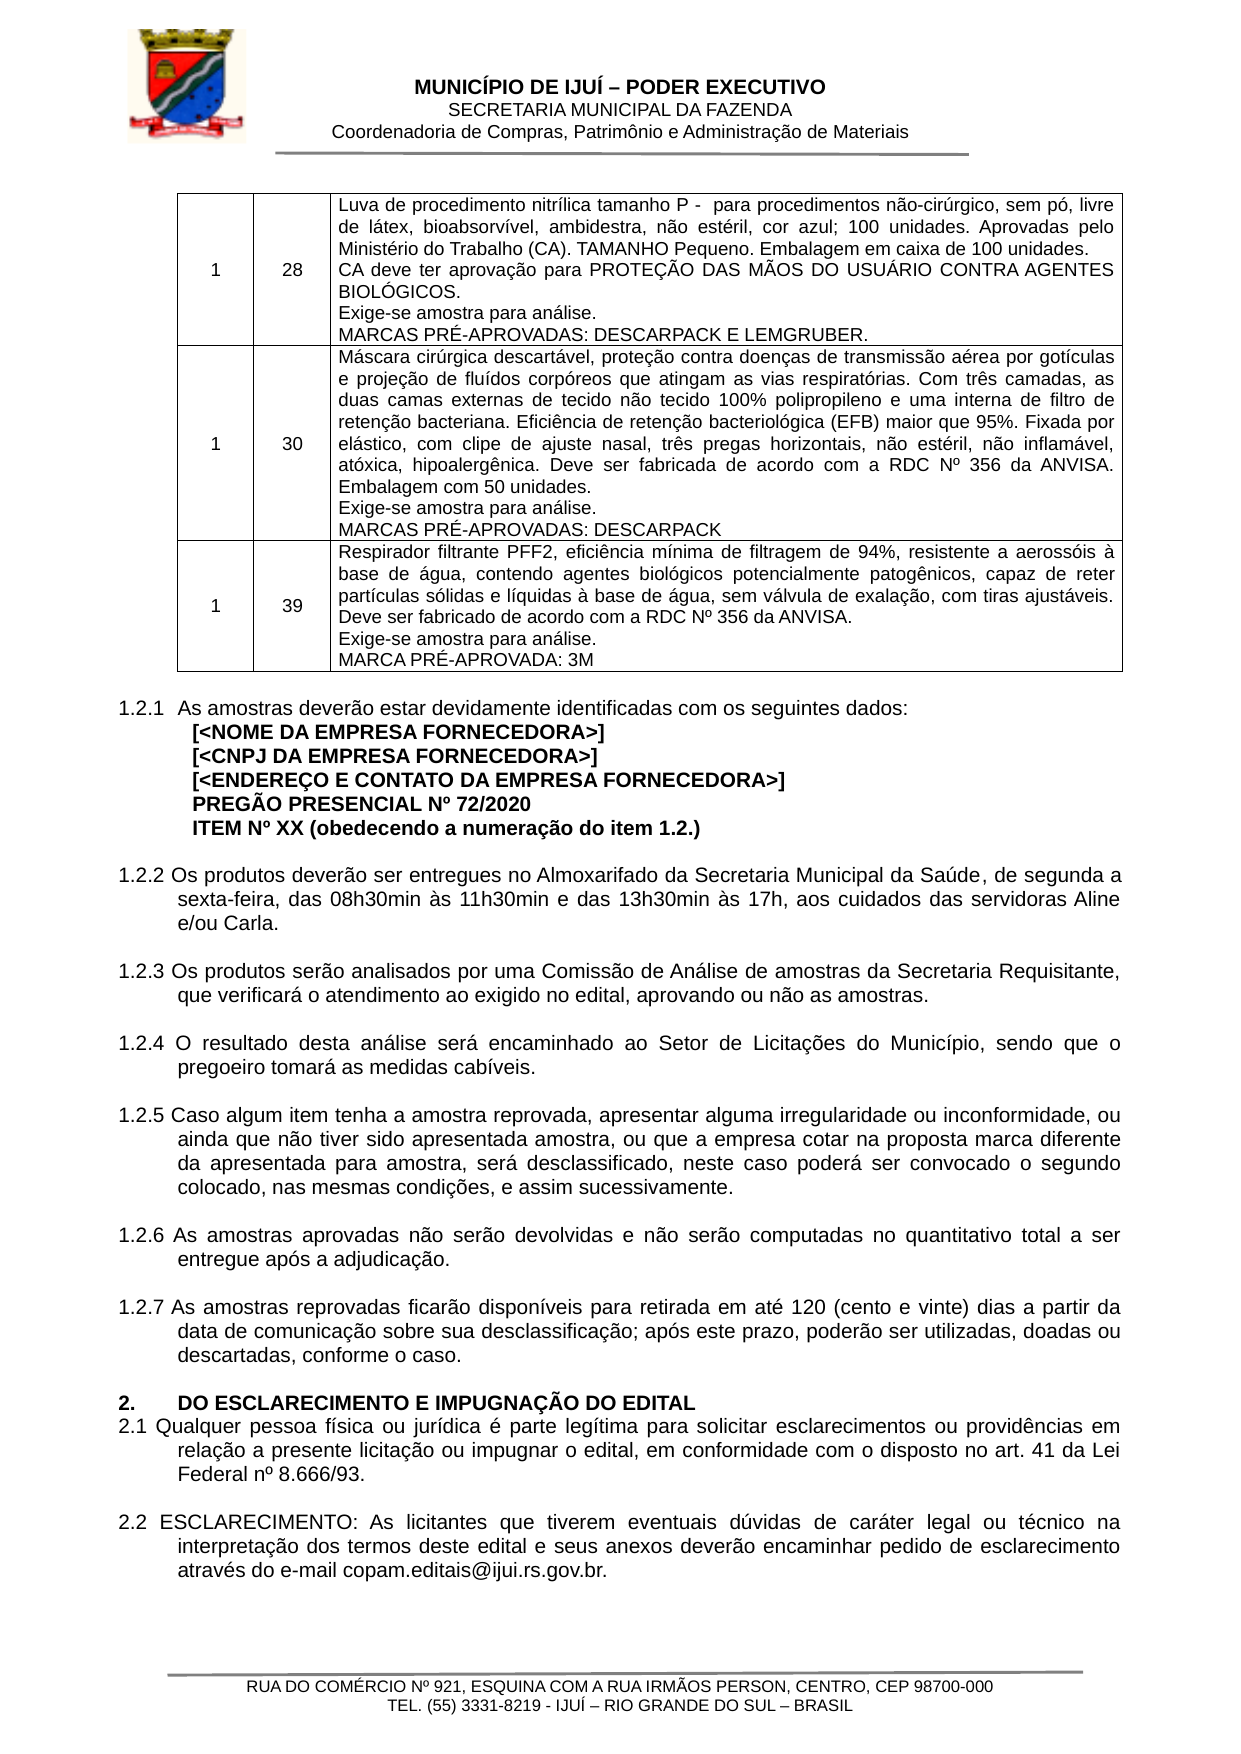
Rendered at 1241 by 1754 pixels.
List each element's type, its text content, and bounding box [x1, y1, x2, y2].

table_cell 39 [254, 541, 330, 671]
table_cell 1 [178, 346, 253, 540]
list DO ESCLARECIMENTO E IMPUGNAÇÃO DO EDITAL [118, 1390, 1122, 1414]
list 1.2.4 O resultado desta análise será encaminhado ao Setor de Licitações do Município, sendo que o pregoeiro tomará as medidas cabíveis. [118, 1031, 1122, 1079]
table_cell 28 [254, 194, 330, 345]
list 1.2.1 As amostras deverão estar devidamente identificadas com os seguintes dados: [118, 696, 1122, 719]
text 2.1 Qualquer pessoa física ou jurídica é parte legítima para solicitar esclarecimentos ou providências em relação a presente licitação ou impugnar o edital, em conformidade com o disposto no art. 41 da Lei Federal nº 8.666/93. [118, 1414, 1122, 1486]
table_cell Luva de procedimento nitrílica tamanho P - para procedimentos não-cirúrgico, sem pó, livre de látex, bioabsorvível, ambidestra, não estéril, cor azul; 100 unidades. Aprovadas pelo Ministério do Trabalho (CA). TAMANHO Pequeno. Embalagem em caixa de 100 unidades. CA deve ter aprovação para PROTEÇÃO DAS MÃOS DO USUÁRIO CONTRA AGENTES BIOLÓGICOS. Exige-se amostra para análise. MARCAS PRÉ-APROVADAS: DESCARPACK E LEMGRUBER. [331, 194, 1122, 345]
text PREGÃO PRESENCIAL Nº 72/2020 [118, 791, 1122, 815]
table_cell 1 [178, 541, 253, 671]
table_cell Máscara cirúrgica descartável, proteção contra doenças de transmissão aérea por gotículas e projeção de fluídos corpóreos que atingam as vias respiratórias. Com três camadas, as duas camas externas de tecido não tecido 100% polipropileno e uma interna de filtro de retenção bacteriana. Eficiência de retenção bacteriológica (EFB) maior que 95%. Fixada por elástico, com clipe de ajuste nasal, três pregas horizontais, não estéril, não inflamável, atóxica, hipoalergênica. Deve ser fabricada de acordo com a RDC Nº 356 da ANVISA. Embalagem com 50 unidades. Exige-se amostra para análise. MARCAS PRÉ-APROVADAS: DESCARPACK [331, 346, 1122, 540]
list 1.2.6 As amostras aprovadas não serão devolvidas e não serão computadas no quantitativo total a ser entregue após a adjudicação. [118, 1223, 1122, 1271]
picture [126, 29, 247, 146]
list 1.2.3 Os produtos serão analisados por uma Comissão de Análise de amostras da Secretaria Requisitante, que verificará o atendimento ao exigido no edital, aprovando ou não as amostras. [118, 959, 1122, 1007]
table_cell 30 [254, 346, 330, 540]
list 1.2.2 Os produtos deverão ser entregues no Almoxarifado da Secretaria Municipal da Saúde, de segunda a sexta-feira, das 08h30min às 11h30min e das 13h30min às 17h, aos cuidados das servidoras Aline e/ou Carla. [118, 863, 1122, 935]
text 2.2 ESCLARECIMENTO: As licitantes que tiverem eventuais dúvidas de caráter legal ou técnico na interpretação dos termos deste edital e seus anexos deverão encaminhar pedido de esclarecimento através do e-mail copam.editais@ijui.rs.gov.br. [118, 1510, 1122, 1582]
text [<endereço e CONTATO da empresa fornecedora>] [118, 767, 1122, 791]
list 1.2.7 As amostras reprovadas ficarão disponíveis para retirada em até 120 (cento e vinte) dias a partir da data de comunicação sobre sua desclassificação; após este prazo, poderão ser utilizadas, doadas ou descartadas, conforme o caso. [118, 1294, 1122, 1366]
text [<cnpj da empresa fornecedora>] [118, 743, 1122, 767]
text Item nº xx (obedecendo a numeração do item 1.2.) [118, 815, 1122, 839]
table_cell 1 [178, 194, 253, 345]
text [<nome da empresa fornecedora>] [118, 719, 1122, 743]
table_cell Respirador filtrante PFF2, eficiência mínima de filtragem de 94%, resistente a aerossóis à base de água, contendo agentes biológicos potencialmente patogênicos, capaz de reter partículas sólidas e líquidas à base de água, sem válvula de exalação, com tiras ajustáveis. Deve ser fabricado de acordo com a RDC Nº 356 da ANVISA. Exige-se amostra para análise. MARCA PRÉ-APROVADA: 3M [331, 541, 1122, 671]
list 1.2.5 Caso algum item tenha a amostra reprovada, apresentar alguma irregularidade ou inconformidade, ou ainda que não tiver sido apresentada amostra, ou que a empresa cotar na proposta marca diferente da apresentada para amostra, será desclassificado, neste caso poderá ser convocado o segundo colocado, nas mesmas condições, e assim sucessivamente. [118, 1103, 1122, 1199]
